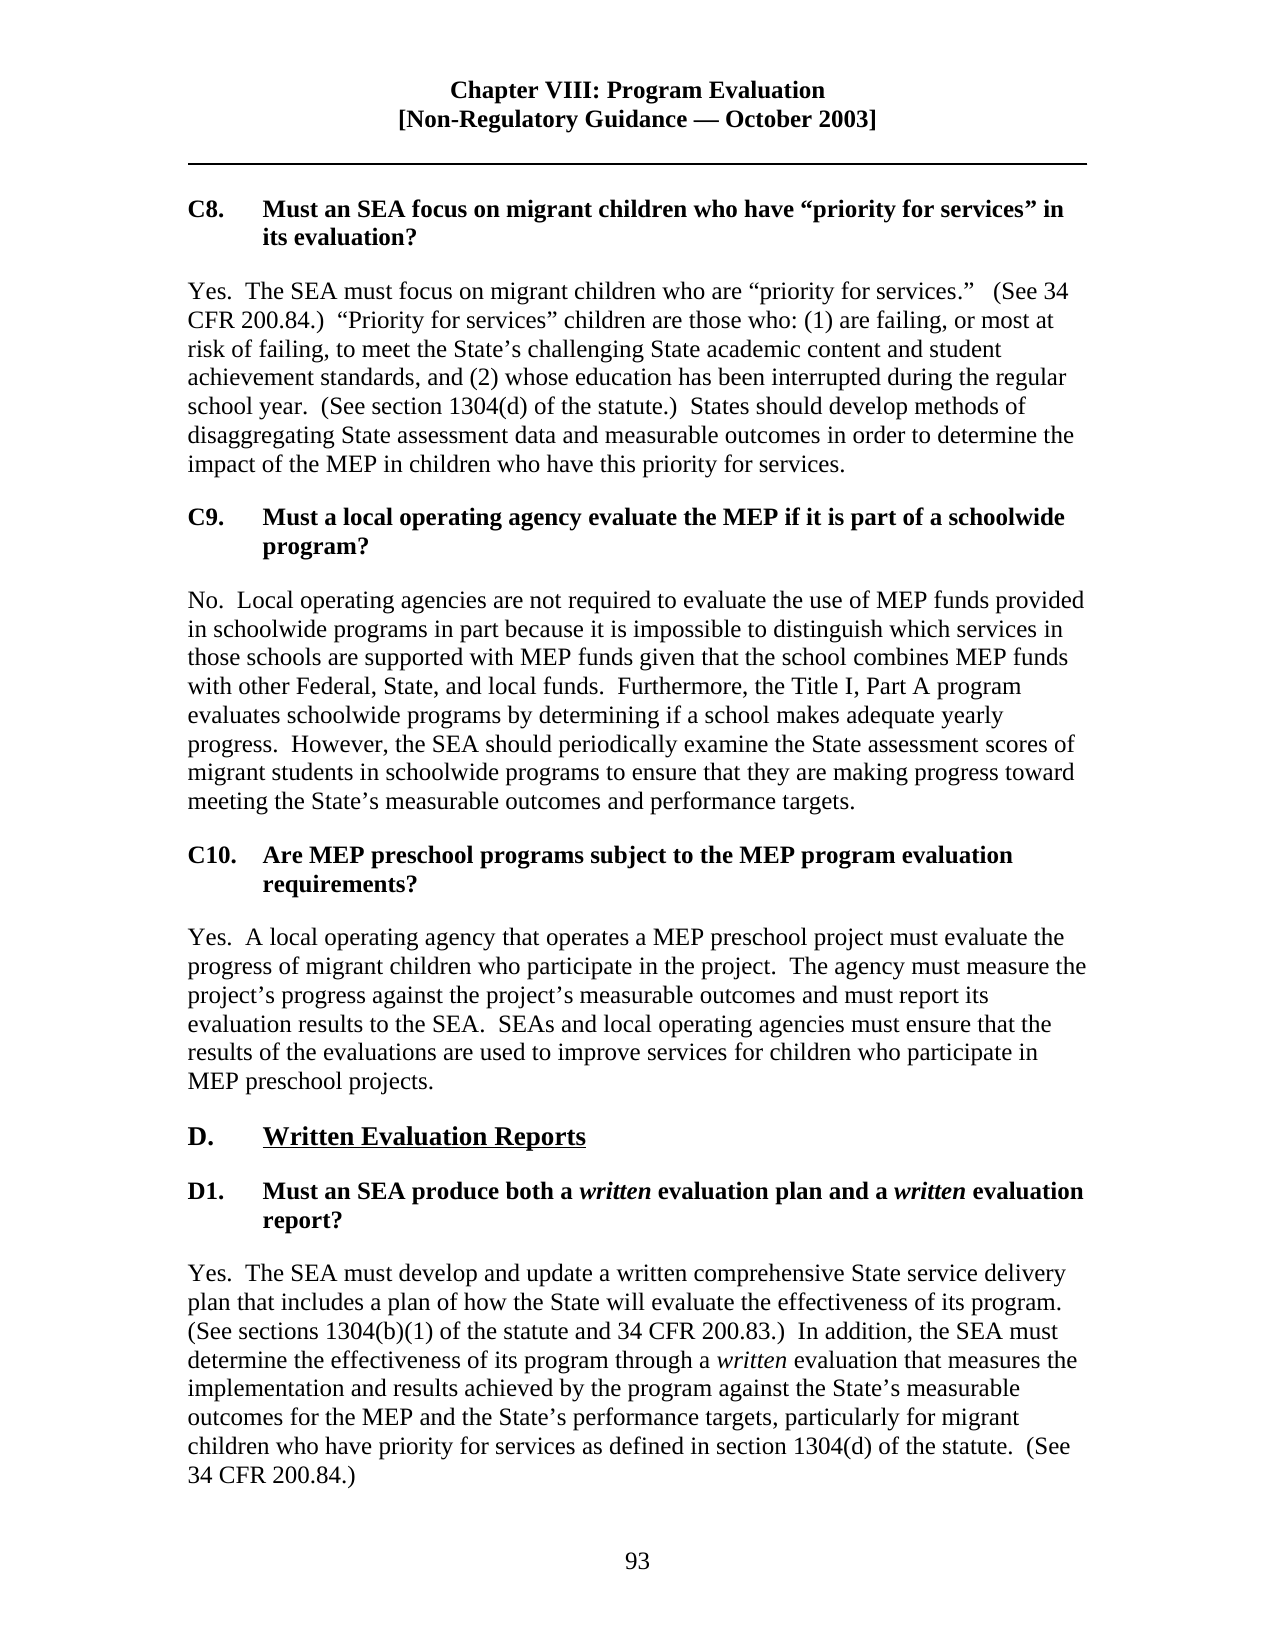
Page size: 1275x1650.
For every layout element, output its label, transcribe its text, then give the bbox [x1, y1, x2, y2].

text Yes. A local operating agency that operates a MEP preschool project must evaluate the progress of migrant children who participate in the project. The agency must measure the project’s progress against the project’s measurable outcomes and must report its evaluation results to the SEA. SEAs and local operating agencies must ensure that the results of the evaluations are used to improve services for children who participate in MEP preschool projects. [187, 922, 1087, 1095]
subtitle D1. Must an SEA produce both a written evaluation plan and a written evaluation report? [187, 1176, 1087, 1233]
text No. Local operating agencies are not required to evaluate the use of MEP funds provided in schoolwide programs in part because it is impossible to distinguish which services in those schools are supported with MEP funds given that the school combines MEP funds with other Federal, State, and local funds. Furthermore, the Title I, Part A program evaluates schoolwide programs by determining if a school makes adequate yearly progress. However, the SEA should periodically examine the State assessment scores of migrant students in schoolwide programs to ensure that they are making progress toward meeting the State’s measurable outcomes and performance targets. [187, 585, 1087, 815]
subtitle C8. Must an SEA focus on migrant children who have “priority for services” in its evaluation? [187, 194, 1087, 251]
subtitle C9. Must a local operating agency evaluate the MEP if it is part of a schoolwide program? [187, 502, 1087, 560]
text Yes. The SEA must focus on migrant children who are “priority for services.” (See 34 CFR 200.84.) “Priority for services” children are those who: (1) are failing, or most at risk of failing, to meet the State’s challenging State academic content and student achievement standards, and (2) whose education has been interrupted during the regular school year. (See section 1304(d) of the statute.) States should develop methods of disaggregating State assessment data and measurable outcomes in order to determine the impact of the MEP in children who have this priority for services. [187, 276, 1087, 477]
subtitle Written Evaluation Reports [187, 1120, 1087, 1151]
text Yes. The SEA must develop and update a written comprehensive State service delivery plan that includes a plan of how the State will evaluate the effectiveness of its program. (See sections 1304(b)(1) of the statute and 34 CFR 200.83.) In addition, the SEA must determine the effectiveness of its program through a written evaluation that measures the implementation and results achieved by the program against the State’s measurable outcomes for the MEP and the State’s performance targets, particularly for migrant children who have priority for services as defined in section 1304(d) of the statute. (See 34 CFR 200.84.) [187, 1258, 1087, 1488]
subtitle C10. Are MEP preschool programs subject to the MEP program evaluation requirements? [187, 840, 1087, 897]
